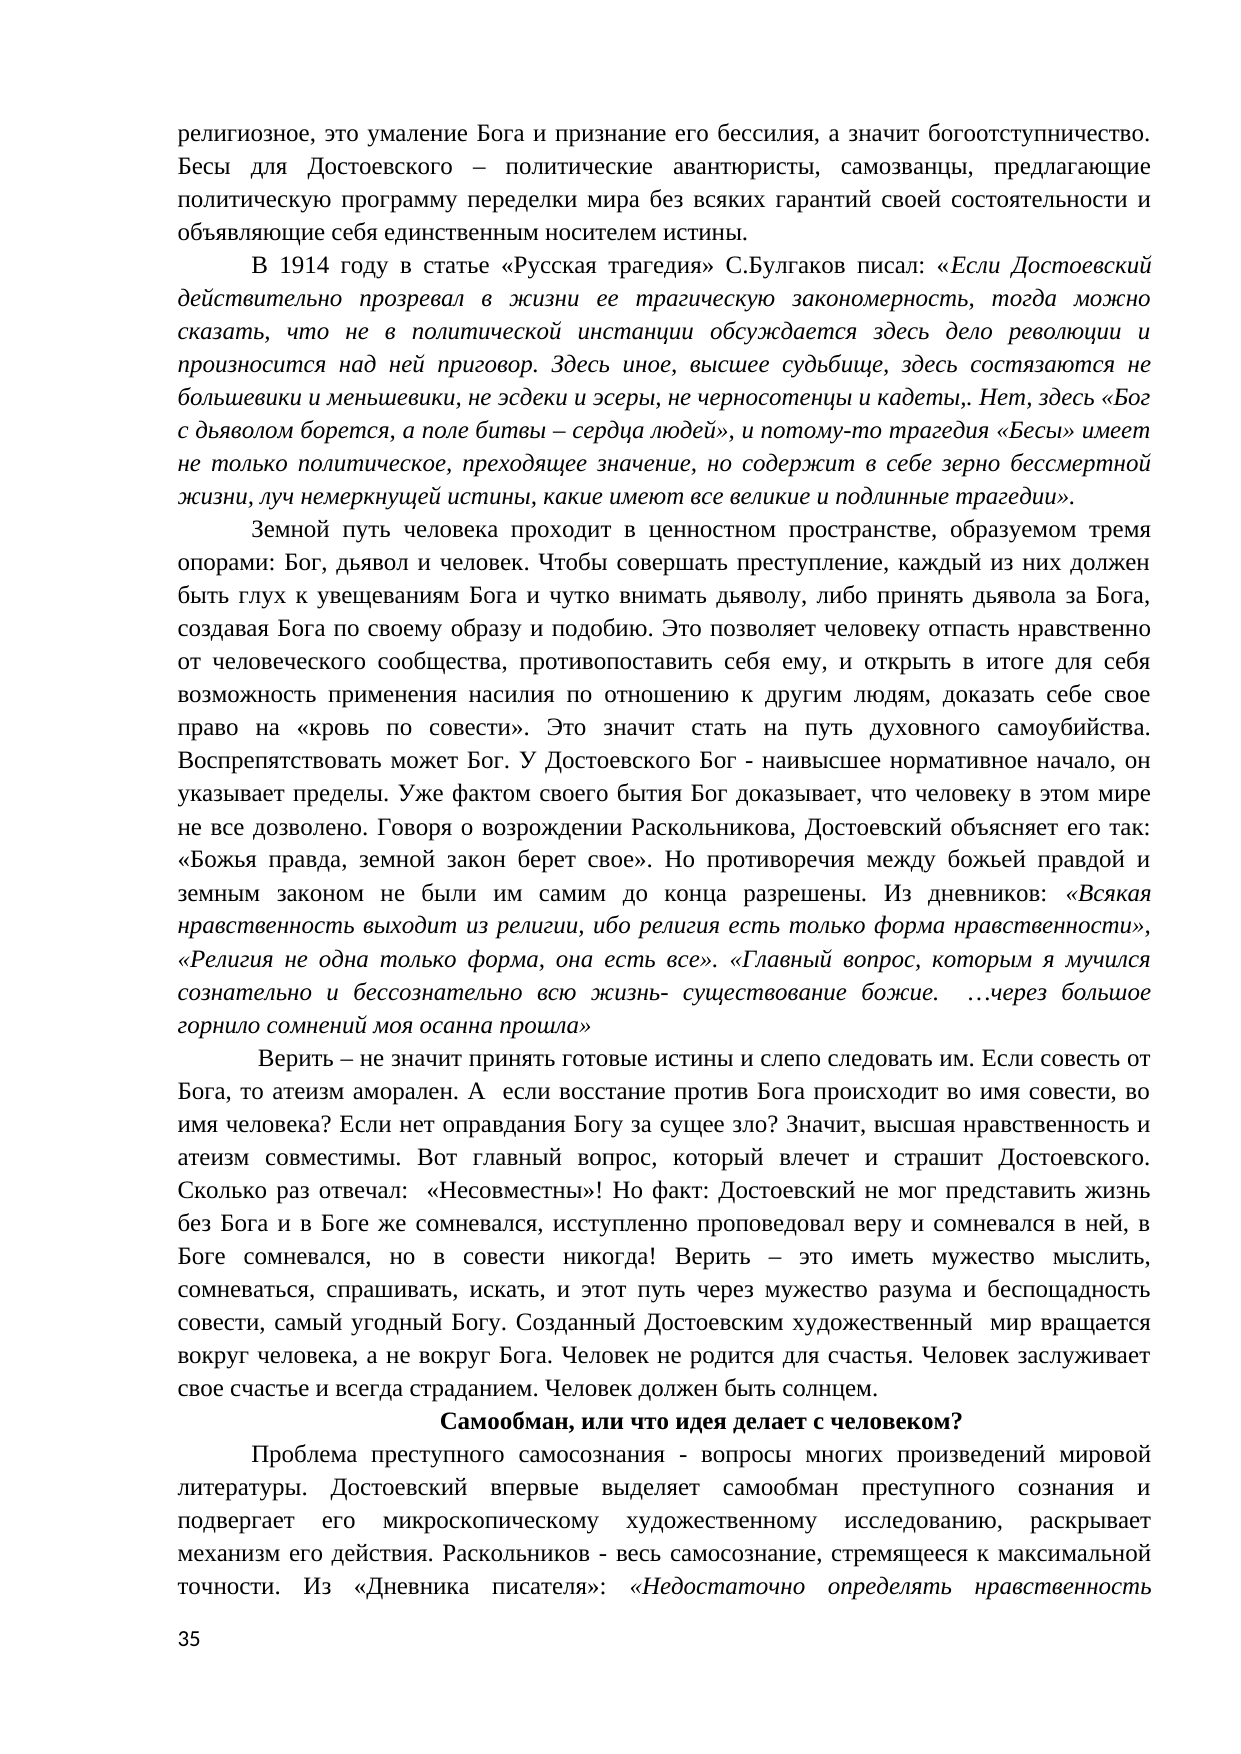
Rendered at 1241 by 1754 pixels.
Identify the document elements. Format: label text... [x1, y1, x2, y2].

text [177, 118, 1152, 246]
text Верить – не значит принять готовые истины и слепо следовать им. Если совесть от Бога, то атеизм аморален. А если восстание против Бога происходит во имя совести, во имя человека? Если нет оправдания Богу за сущее зло? Значит, высшая нравственность и атеизм совместимы. Вот главный вопрос, который влечет и страшит Достоевского. Сколько раз отвечал: «Несовместны»! Но факт: Достоевский не мог представить жизнь без Бога и в Боге же сомневался, исступленно проповедовал веру и сомневался в ней, в Боге сомневался, но в совести никогда! Верить – это иметь мужество мыслить, сомневаться, спрашивать, искать, и этот путь через мужество разума и беспощадность совести, самый угодный Богу. Созданный Достоевским художественный мир вращается вокруг человека, а не вокруг Бога. Человек не родится для счастья. Человек заслуживает свое счастье и всегда страданием. Человек должен быть солнцем. [177, 1043, 1152, 1402]
text Земной путь человека проходит в ценностном пространстве, образуемом тремя опорами: Бог, дьявол и человек. Чтобы совершать преступление, каждый из них должен быть глух к увещеваниям Бога и чутко внимать дьяволу, либо принять дьявола за Бога, создавая Бога по своему образу и подобию. Это позволяет человеку отпасть нравственно от человеческого сообщества, противопоставить себя ему, и открыть в итоге для себя возможность применения насилия по отношению к другим людям, доказать себе свое право на «кровь по совести». Это значит стать на путь духовного самоубийства. Воспрепятствовать может Бог. У Достоевского Бог - наивысшее нормативное начало, он указывает пределы. Уже фактом своего бытия Бог доказывает, что человеку в этом мире не все дозволено. Говоря о возрождении Раскольникова, Достоевский объясняет его так: «Божья правда, земной закон берет свое». Но противоречия между божьей правдой и земным законом не были им самим до конца разрешены. Из дневников: «Всякая нравственность выходит из религии, ибо религия есть только форма нравственности», «Религия не одна только форма, она есть все». «Главный вопрос, которым я мучился сознательно и бессознательно всю жизнь- существование божие. …через большое горнило сомнений моя осанна прошла» [177, 514, 1152, 1038]
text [177, 1439, 1152, 1600]
text В 1914 году в статье «Русская трагедия» С.Булгаков писал: «Если Достоевский действительно прозревал в жизни ее трагическую закономерность, тогда можно сказать, что не в политической инстанции обсуждается здесь дело революции и произносится над ней приговор. Здесь иное, высшее судьбище, здесь состязаются не большевики и меньшевики, не эсдеки и эсеры, не черносотенцы и кадеты,. Нет, здесь «Бог с дьяволом борется, а поле битвы – сердца людей», и потому-то трагедия «Бесы» имеет не только политическое, преходящее значение, но содержит в себе зерно бессмертной жизни, луч немеркнущей истины, какие имеют все великие и подлинные трагедии». [177, 250, 1152, 510]
text Самообман, или что идея делает с человеком? [177, 1406, 1152, 1435]
